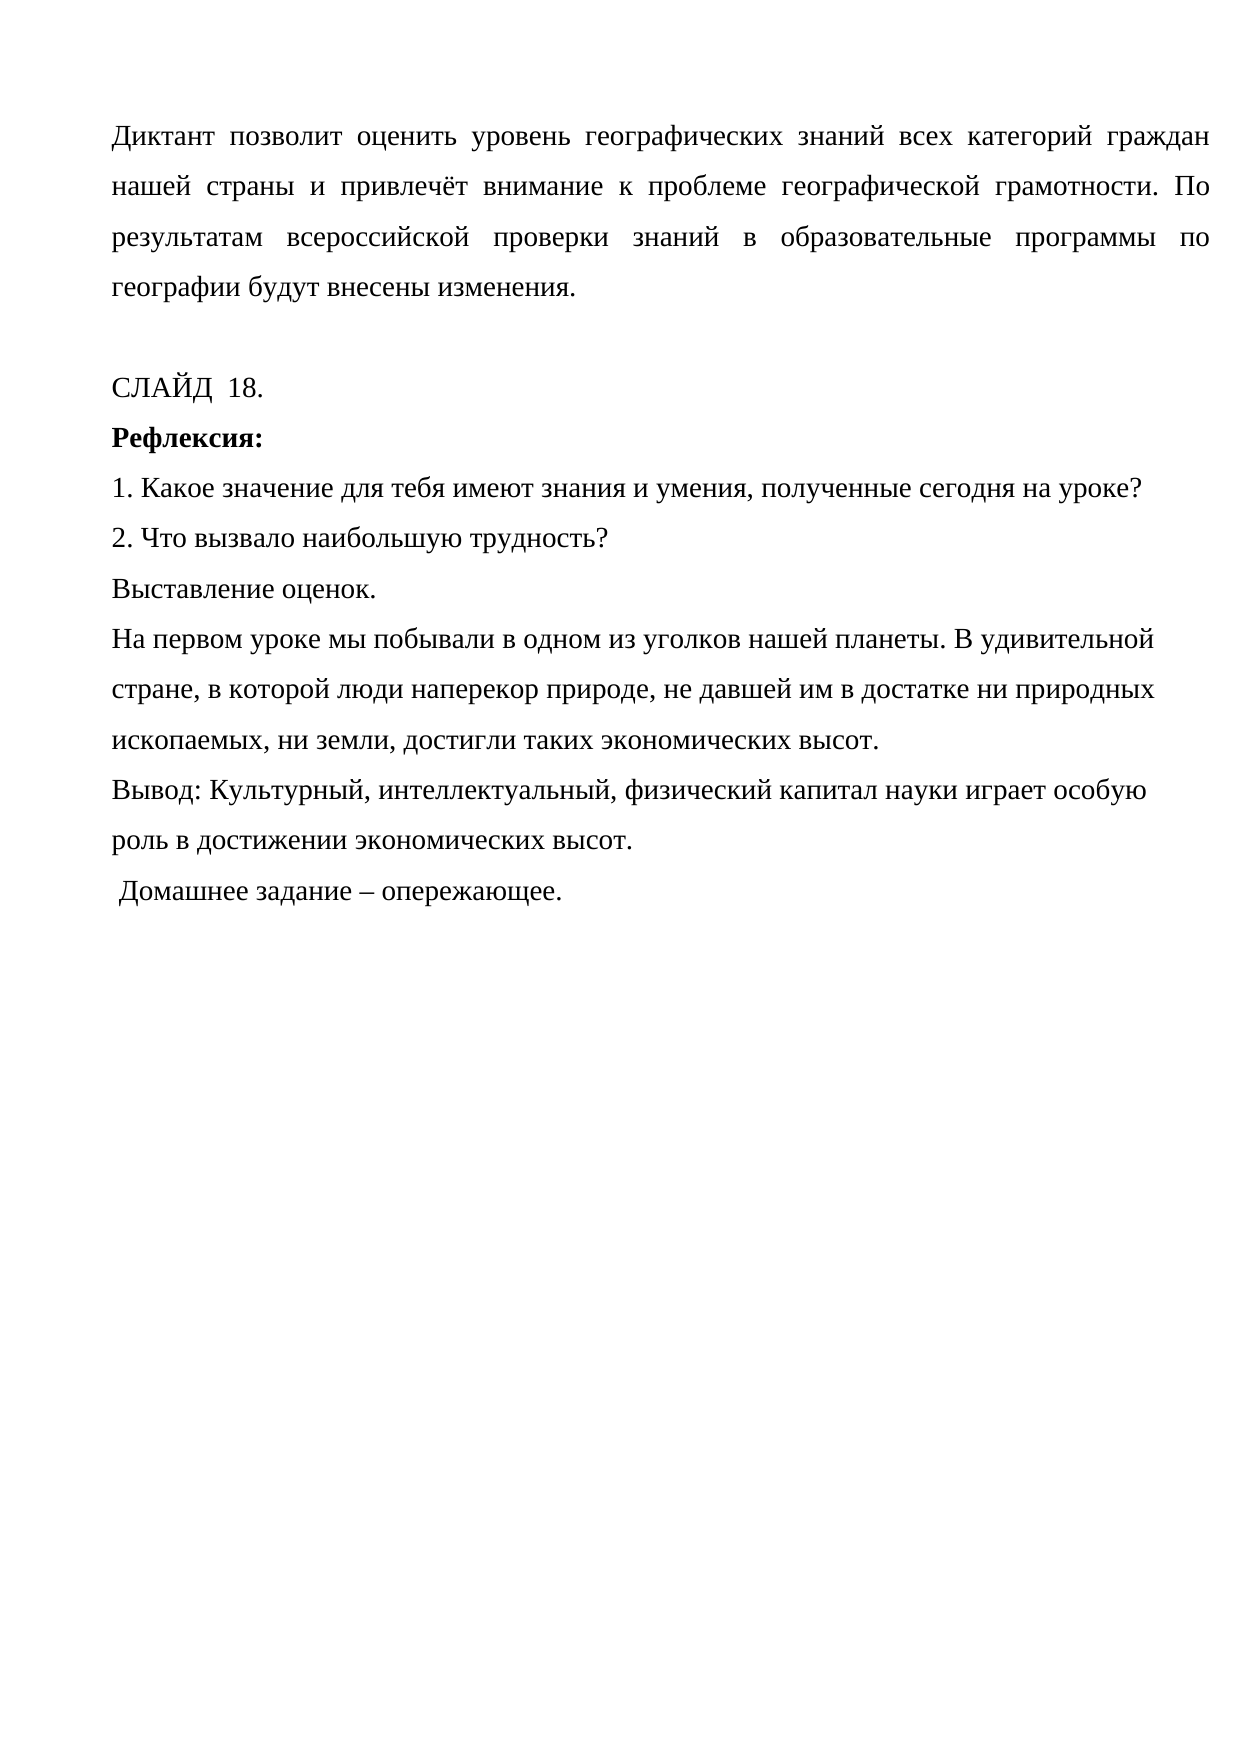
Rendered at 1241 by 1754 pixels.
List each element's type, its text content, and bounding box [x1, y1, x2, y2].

text Выставление оценок. [111, 571, 1211, 604]
text 2. Что вызвало наибольшую трудность? [111, 521, 1211, 554]
text Рефлексия: [111, 420, 1211, 453]
text Диктант позволит оценить уровень географических знаний всех категорий граждан нашей страны и привлечёт внимание к проблеме географической грамотности. По результатам всероссийской проверки знаний в образовательные программы по географии будут внесены изменения. [111, 118, 1211, 303]
text Вывод: Культурный, интеллектуальный, физический капитал науки играет особую роль в достижении экономических высот. [111, 772, 1211, 856]
text Домашнее задание – опережающее. [111, 873, 1211, 906]
text СЛАЙД 18. [111, 370, 1211, 403]
text 1. Какое значение для тебя имеют знания и умения, полученные сегодня на уроке? [111, 470, 1211, 504]
text На первом уроке мы побывали в одном из уголков нашей планеты. В удивительной стране, в которой люди наперекор природе, не давшей им в достатке ни природных ископаемых, ни земли, достигли таких экономических высот. [111, 621, 1211, 755]
